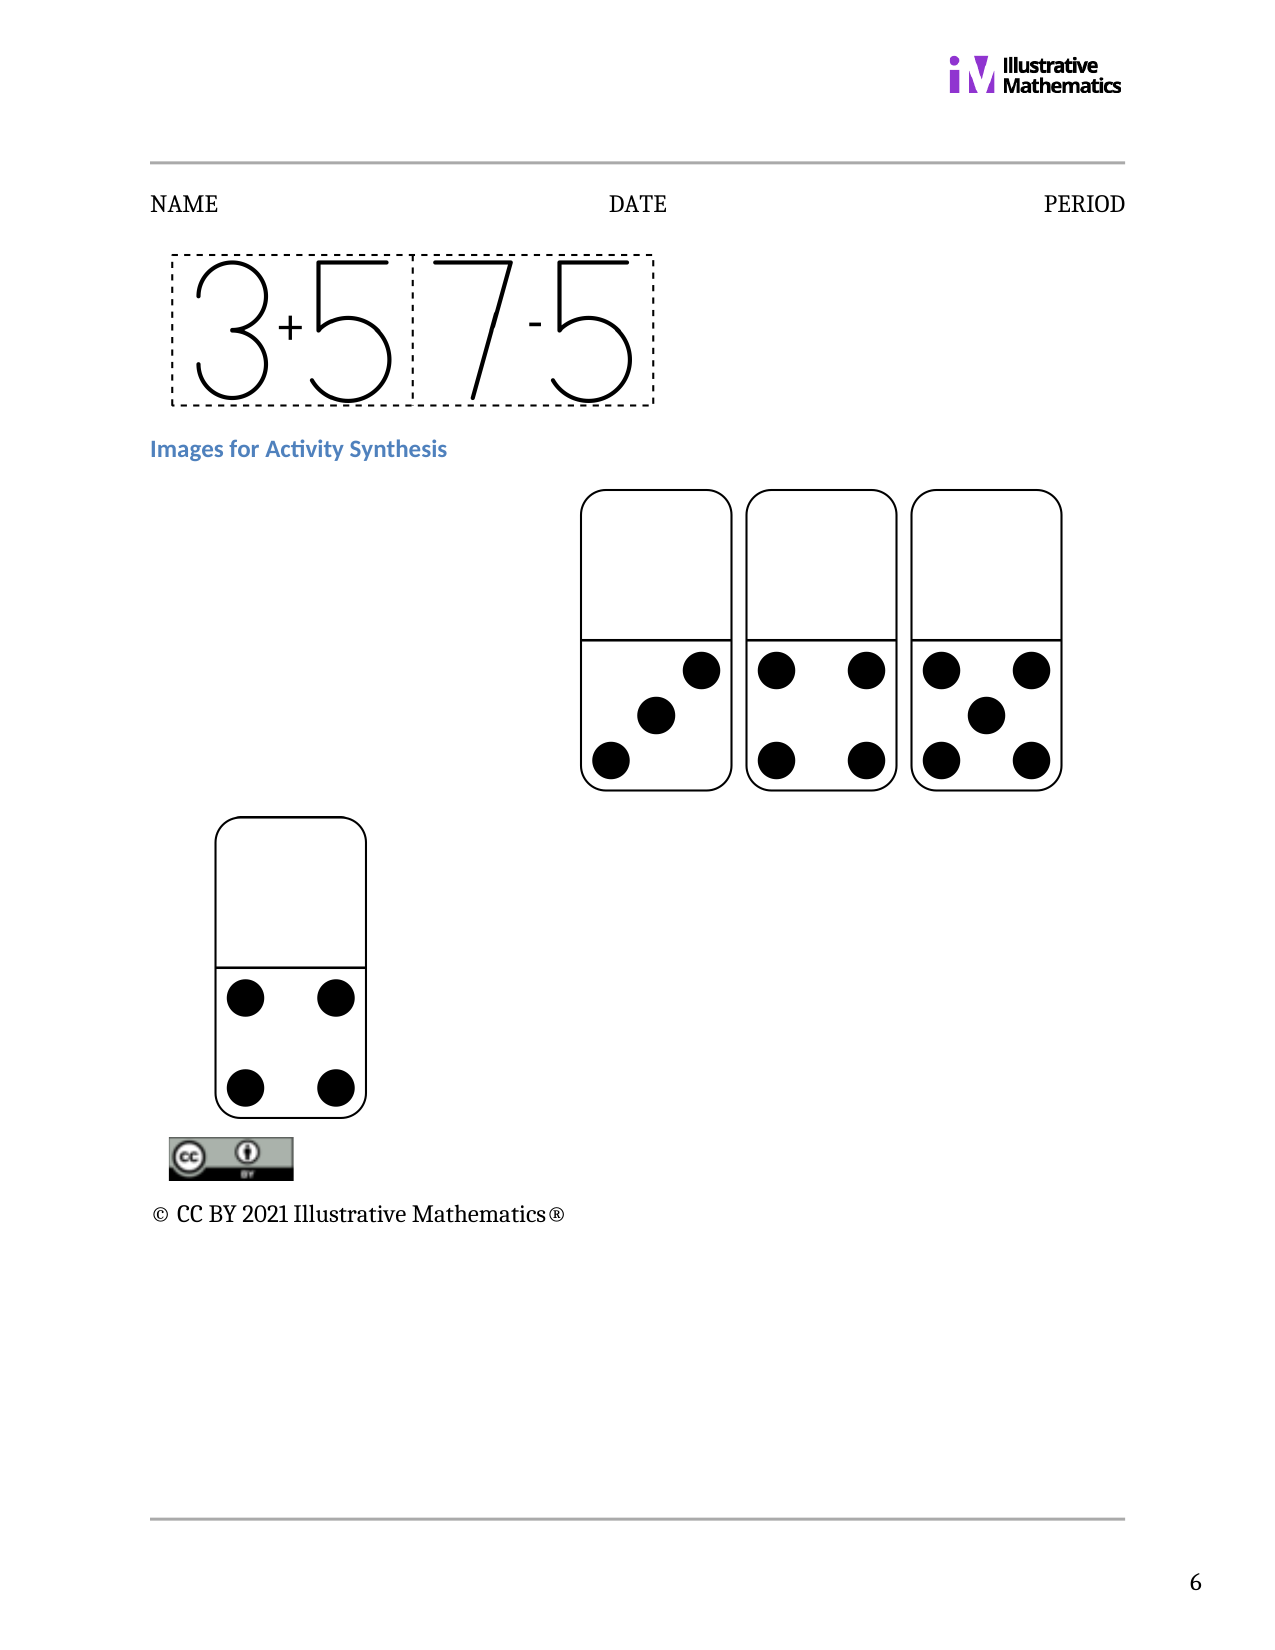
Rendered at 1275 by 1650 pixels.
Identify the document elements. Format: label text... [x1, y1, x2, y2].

text © CC BY 2021 Illustrative Mathematics® [150, 1200, 1125, 1228]
subtitle Images for Activity Synthesis [150, 433, 1125, 464]
picture [168, 1137, 294, 1181]
picture [168, 247, 657, 413]
picture [949, 55, 1121, 93]
picture [168, 816, 413, 1119]
picture [168, 482, 1144, 798]
